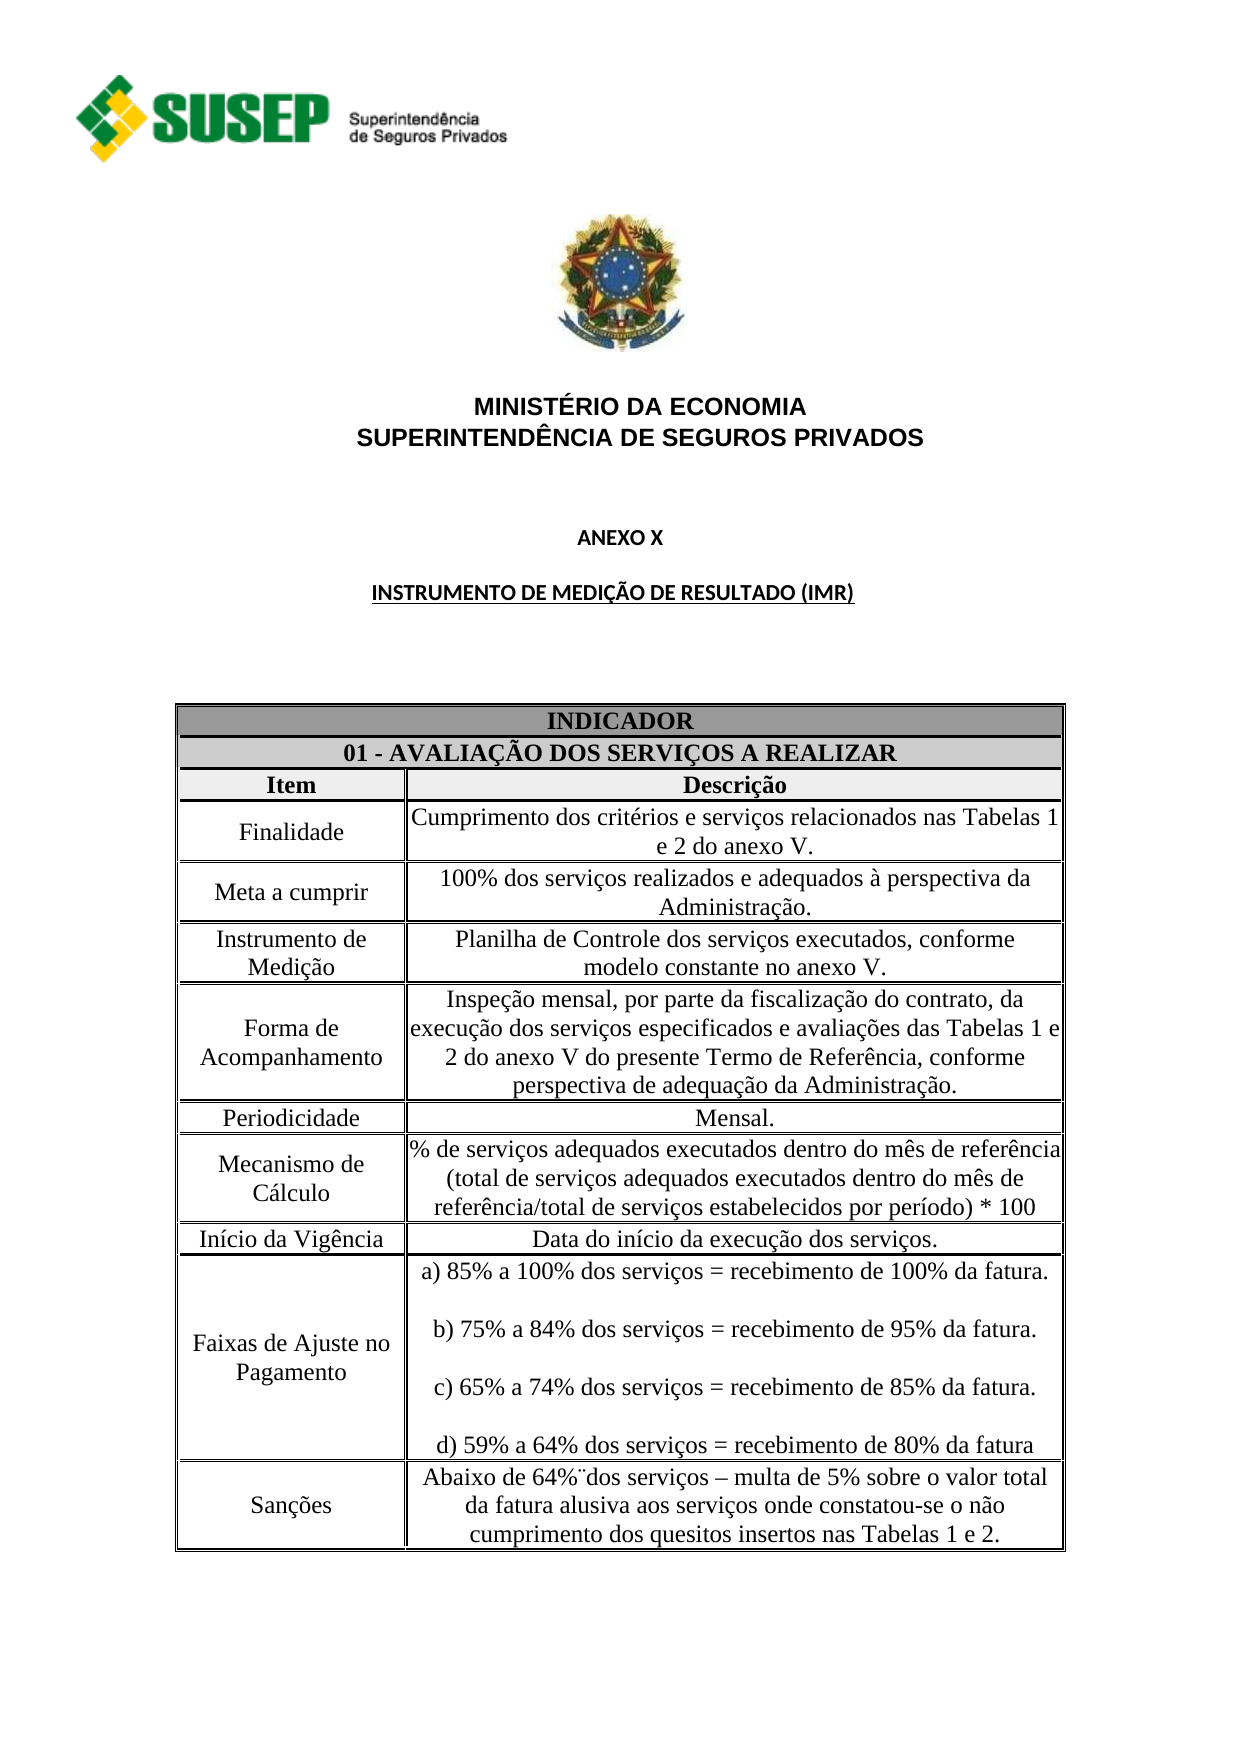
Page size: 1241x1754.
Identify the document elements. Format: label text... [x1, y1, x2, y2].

table_cell Item [178, 767, 404, 799]
table_cell Mecanismo de Cálculo [178, 1131, 404, 1221]
table_cell Inspeção mensal, por parte da fiscalização do contrato, da execução dos serviços especificados e avaliações das Tabelas 1 e 2 do anexo V do presente Termo de Referência, conforme perspectiva de adequação da Administração. [408, 981, 1063, 1099]
table_cell Planilha de Controle dos serviços executados, conforme modelo constante no anexo V. [408, 920, 1063, 981]
text INSTRUMENTO DE MEDIÇÃO DE RESULTADO (IMR) [75, 582, 1151, 605]
table_cell 100% dos serviços realizados e adequados à perspectiva da Administração. [406, 860, 1064, 920]
table_cell Instrumento de Medição [178, 920, 404, 981]
table_cell Finalidade [178, 799, 404, 860]
table_cell % de serviços adequados executados dentro do mês de referência (total de serviços adequados executados dentro do mês de referência/total de serviços estabelecidos por período) * 100 [408, 1131, 1063, 1221]
picture [551, 214, 689, 352]
table_cell Cumprimento dos critérios e serviços relacionados nas Tabelas 1 e 2 do anexo V. [408, 799, 1062, 860]
table_cell Início da Vigência [176, 1221, 406, 1253]
table_cell Meta a cumprir [176, 860, 406, 920]
table_cell Mensal. [408, 1099, 1063, 1131]
table_cell 01 - AVALIAÇÃO DOS SERVIÇOS A REALIZAR [178, 735, 1062, 767]
table_cell Abaixo de 64%¨dos serviços – multa de 5% sobre o valor total da fatura alusiva aos serviços onde constatou-se o não cumprimento dos quesitos insertos nas Tabelas 1 e 2. [406, 1459, 1063, 1548]
table_cell Periodicidade [178, 1099, 404, 1131]
table_cell Sanções [178, 1459, 406, 1548]
picture [75, 75, 508, 163]
table_cell a) 85% a 100% dos serviços = recebimento de 100% da fatura. b) 75% a 84% dos serviços = recebimento de 95% da fatura. c) 65% a 74% dos serviços = recebimento de 85% da fatura. d) 59% a 64% dos serviços = recebimento de 80% da fatura [408, 1253, 1064, 1458]
text ANEXO X [75, 523, 1165, 551]
table_cell Forma de Acompanhamento [178, 981, 404, 1099]
table_cell Faixas de Ajuste no Pagamento [176, 1253, 404, 1458]
text MINISTÉRIO DA ECONOMIA SUPERINTENDÊNCIA DE SEGUROS PRIVADOS [167, 392, 1113, 452]
table_header INDICADOR [178, 707, 1062, 735]
table_cell Descrição [408, 767, 1062, 799]
table_cell Data do início da execução dos serviços. [406, 1221, 1064, 1253]
